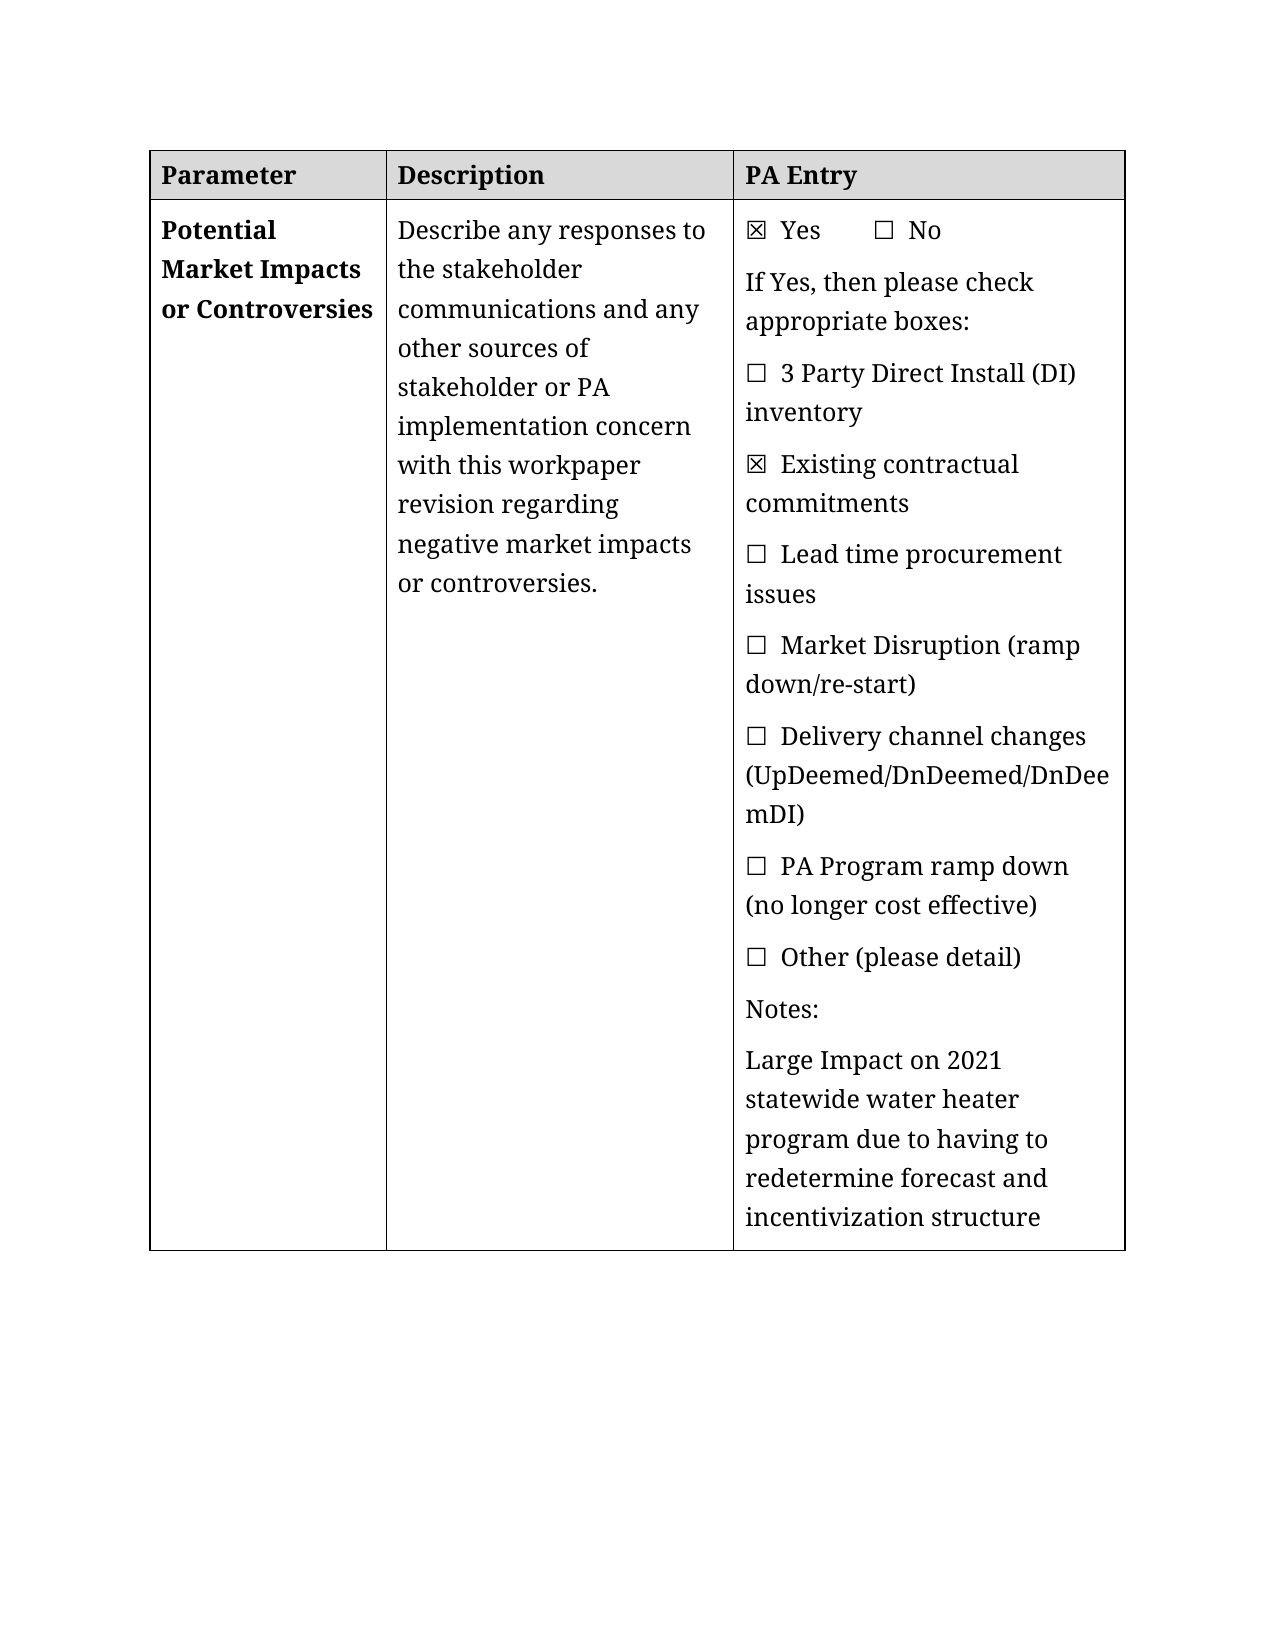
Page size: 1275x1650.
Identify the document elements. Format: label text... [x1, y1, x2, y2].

table_cell Potential Market Impacts or Controversies [151, 200, 386, 1250]
table_header Description [387, 151, 733, 199]
table_header PA Entry [734, 151, 1124, 199]
table_header Parameter [151, 151, 386, 199]
table_cell Yes No If Yes, then please check appropriate boxes: 3 Party Direct Install (DI) inventory Existing contractual commitments Lead time procurement issues Market Disruption (ramp down/re-start) Delivery channel changes (UpDeemed/DnDeemed/DnDeemDI) PA Program ramp down (no longer cost effective) Other (please detail) Notes: Large Impact on 2021 statewide water heater program due to having to redetermine forecast and incentivization structure [734, 200, 1124, 1250]
table_cell Describe any responses to the stakeholder communications and any other sources of stakeholder or PA implementation concern with this workpaper revision regarding negative market impacts or controversies. [387, 200, 733, 1250]
